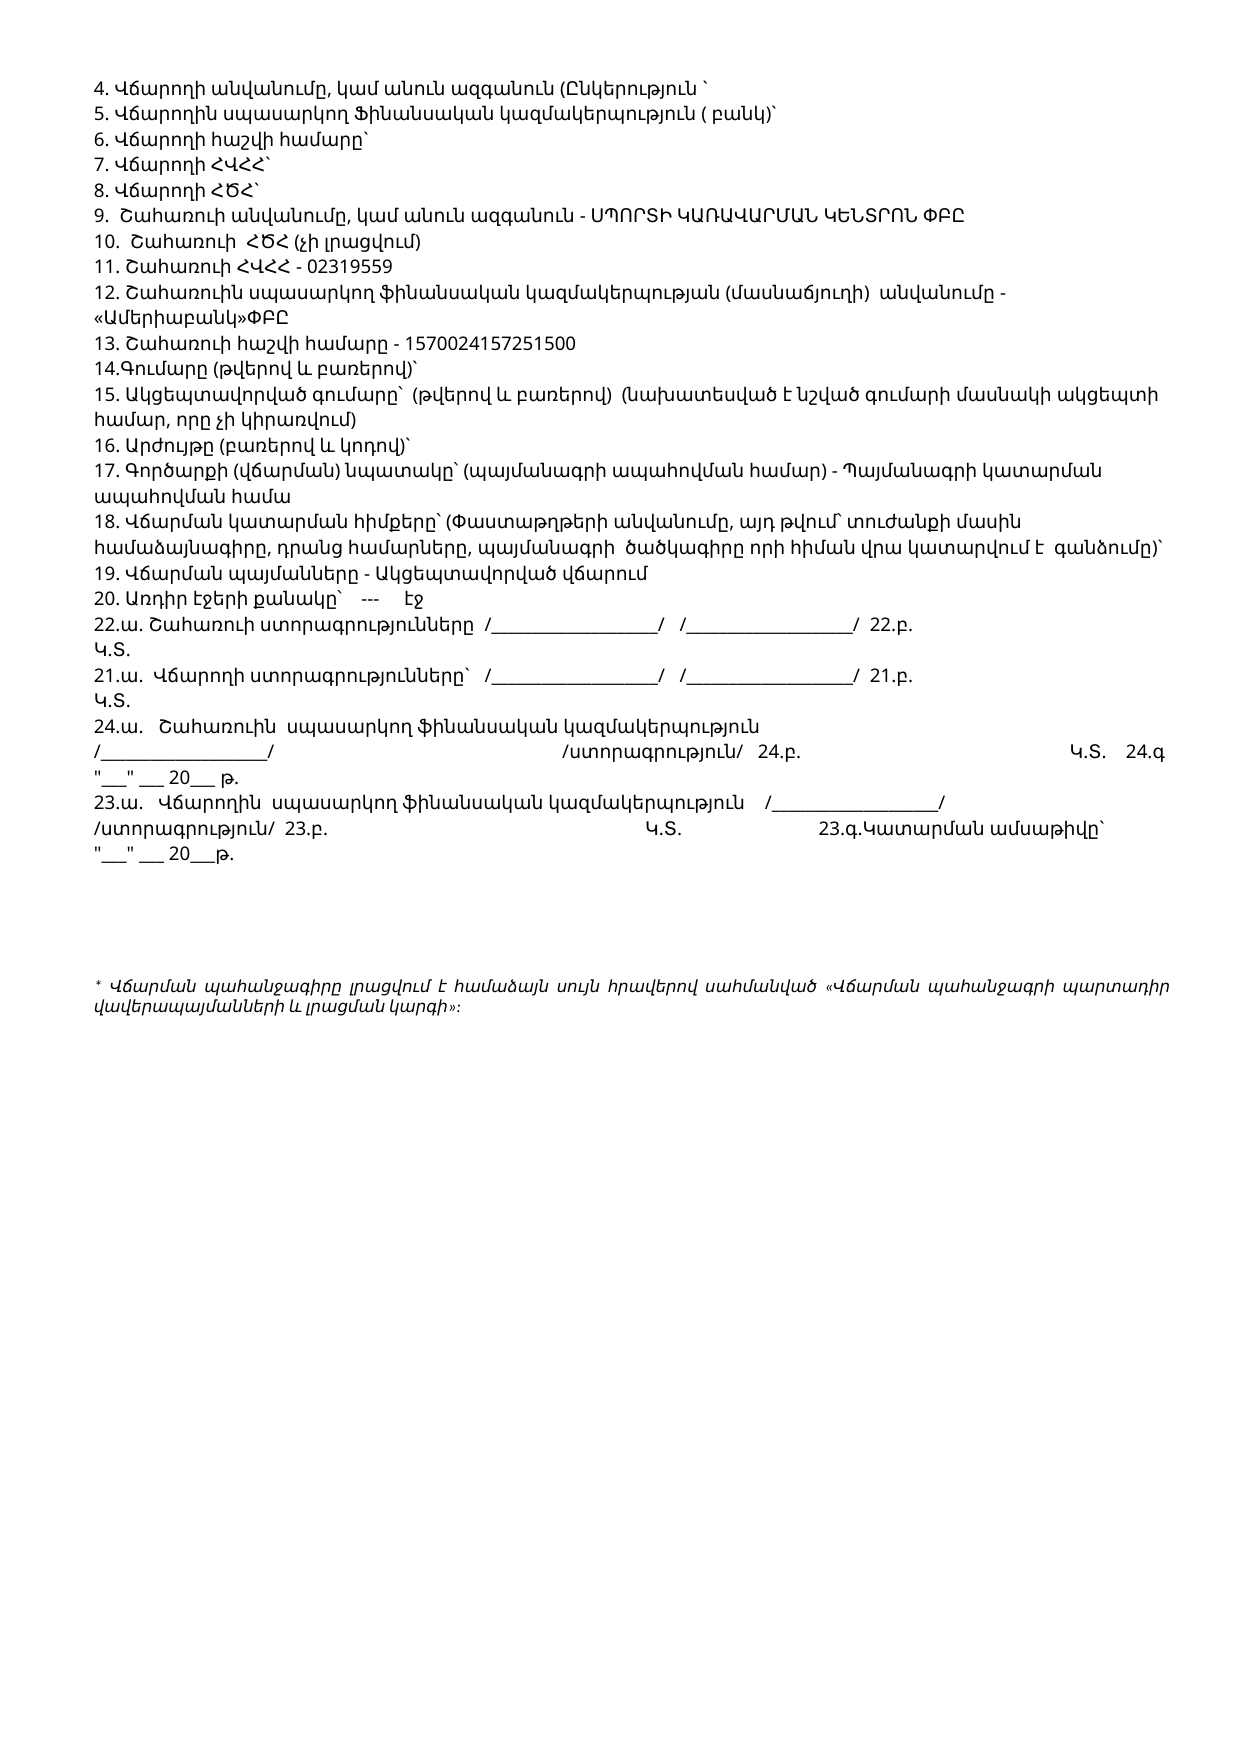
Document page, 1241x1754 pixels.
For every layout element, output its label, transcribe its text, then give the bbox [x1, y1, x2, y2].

text * Վճարման պահանջագիրը լրացվում է համաձայն սույն հրավերով սահմանված «Վճարման պահանջագրի պարտադիր վավերապայմանների և լրացման կարգի»: [94, 976, 1171, 1017]
